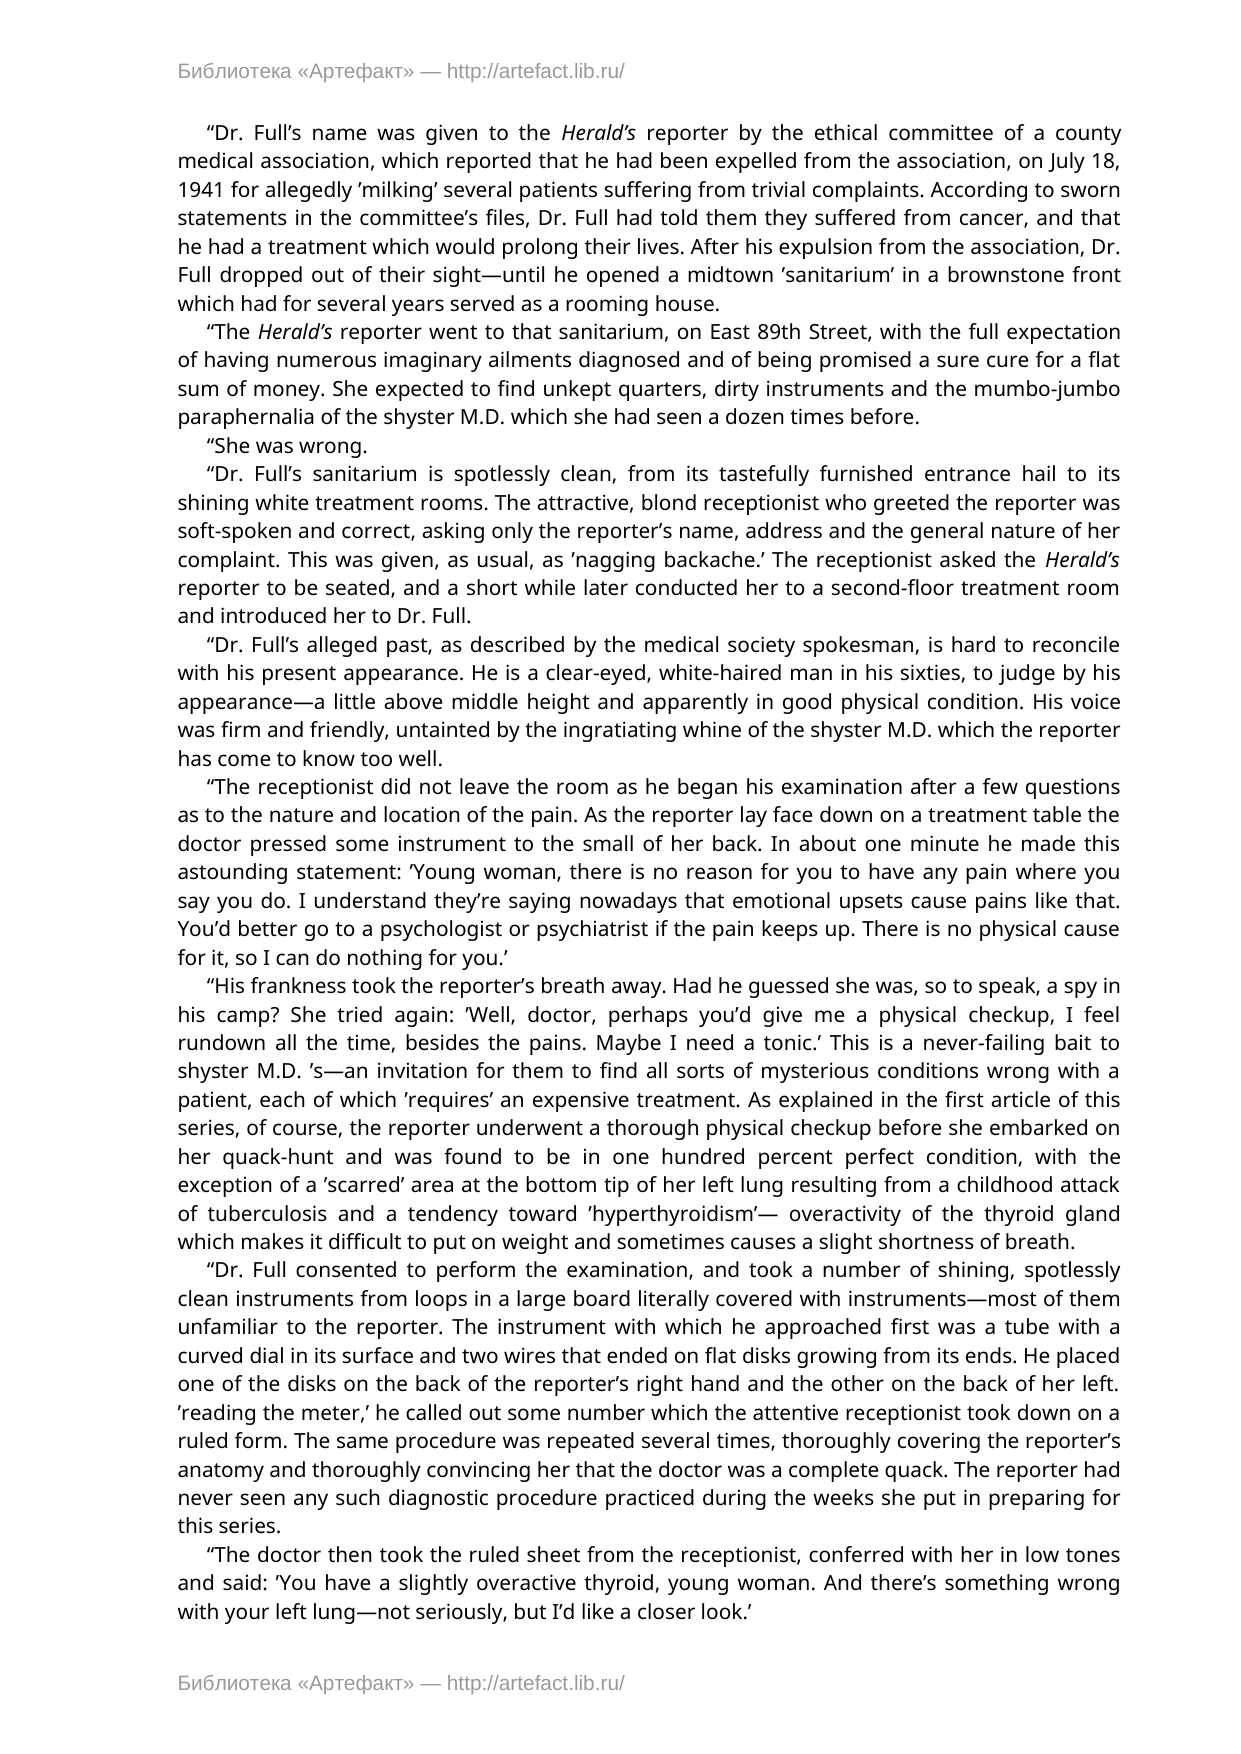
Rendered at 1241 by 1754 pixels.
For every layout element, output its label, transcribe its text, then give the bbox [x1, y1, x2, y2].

text “Dr. Full’s alleged past, as described by the medical society spokesman, is hard to reconcile with his present appearance. He is a clear-eyed, white-haired man in his sixties, to judge by his appearance—a little above middle height and apparently in good physical condition. His voice was firm and friendly, untainted by the ingratiating whine of the shyster M.D. which the reporter has come to know too well. [177, 630, 1122, 772]
text “Dr. Full consented to perform the examination, and took a number of shining, spotlessly clean instruments from loops in a large board literally covered with instruments—most of them unfamiliar to the reporter. The instrument with which he approached first was a tube with a curved dial in its surface and two wires that ended on flat disks growing from its ends. He placed one of the disks on the back of the reporter’s right hand and the other on the back of her left. ’reading the meter,’ he called out some number which the attentive receptionist took down on a ruled form. The same procedure was repeated several times, thoroughly covering the reporter’s anatomy and thoroughly convincing her that the doctor was a complete quack. The reporter had never seen any such diagnostic procedure practiced during the weeks she put in preparing for this series. [177, 1256, 1122, 1540]
text “The Herald’s reporter went to that sanitarium, on East 89th Street, with the full expectation of having numerous imaginary ailments diagnosed and of being promised a sure cure for a flat sum of money. She expected to find unkept quarters, dirty instruments and the mumbo-jumbo paraphernalia of the shyster M.D. which she had seen a dozen times before. [177, 317, 1122, 431]
text “She was wrong. [177, 431, 1122, 459]
text “Dr. Full’s name was given to the Herald’s reporter by the ethical committee of a county medical association, which reported that he had been expelled from the association, on July 18, 1941 for allegedly ’milking’ several patients suffering from trivial complaints. According to sworn statements in the committee’s files, Dr. Full had told them they suffered from cancer, and that he had a treatment which would prolong their lives. After his expulsion from the association, Dr. Full dropped out of their sight—until he opened a midtown ’sanitarium’ in a brownstone front which had for several years served as a rooming house. [177, 118, 1122, 317]
text “His frankness took the reporter’s breath away. Had he guessed she was, so to speak, a spy in his camp? She tried again: ’Well, doctor, perhaps you’d give me a physical checkup, I feel rundown all the time, besides the pains. Maybe I need a tonic.’ This is a never-failing bait to shyster M.D. ’s—an invitation for them to find all sorts of mysterious conditions wrong with a patient, each of which ’requires’ an expensive treatment. As explained in the first article of this series, of course, the reporter underwent a thorough physical checkup before she embarked on her quack-hunt and was found to be in one hundred percent perfect condition, with the exception of a ’scarred’ area at the bottom tip of her left lung resulting from a childhood attack of tuberculosis and a tendency toward ’hyperthyroidism’— overactivity of the thyroid gland which makes it difficult to put on weight and sometimes causes a slight shortness of breath. [177, 971, 1122, 1256]
text “The receptionist did not leave the room as he began his examination after a few questions as to the nature and location of the pain. As the reporter lay face down on a treatment table the doctor pressed some instrument to the small of her back. In about one minute he made this astounding statement: ’Young woman, there is no reason for you to have any pain where you say you do. I understand they’re saying nowadays that emotional upsets cause pains like that. You’d better go to a psychologist or psychiatrist if the pain keeps up. There is no physical cause for it, so I can do nothing for you.’ [177, 772, 1122, 971]
text “The doctor then took the ruled sheet from the receptionist, conferred with her in low tones and said: ’You have a slightly overactive thyroid, young woman. And there’s something wrong with your left lung—not seriously, but I’d like a closer look.’ [177, 1540, 1122, 1625]
text “Dr. Full’s sanitarium is spotlessly clean, from its tastefully furnished entrance hail to its shining white treatment rooms. The attractive, blond receptionist who greeted the reporter was soft-spoken and correct, asking only the reporter’s name, address and the general nature of her complaint. This was given, as usual, as ’nagging backache.’ The receptionist asked the Herald’s reporter to be seated, and a short while later conducted her to a second-floor treatment room and introduced her to Dr. Full. [177, 459, 1122, 630]
